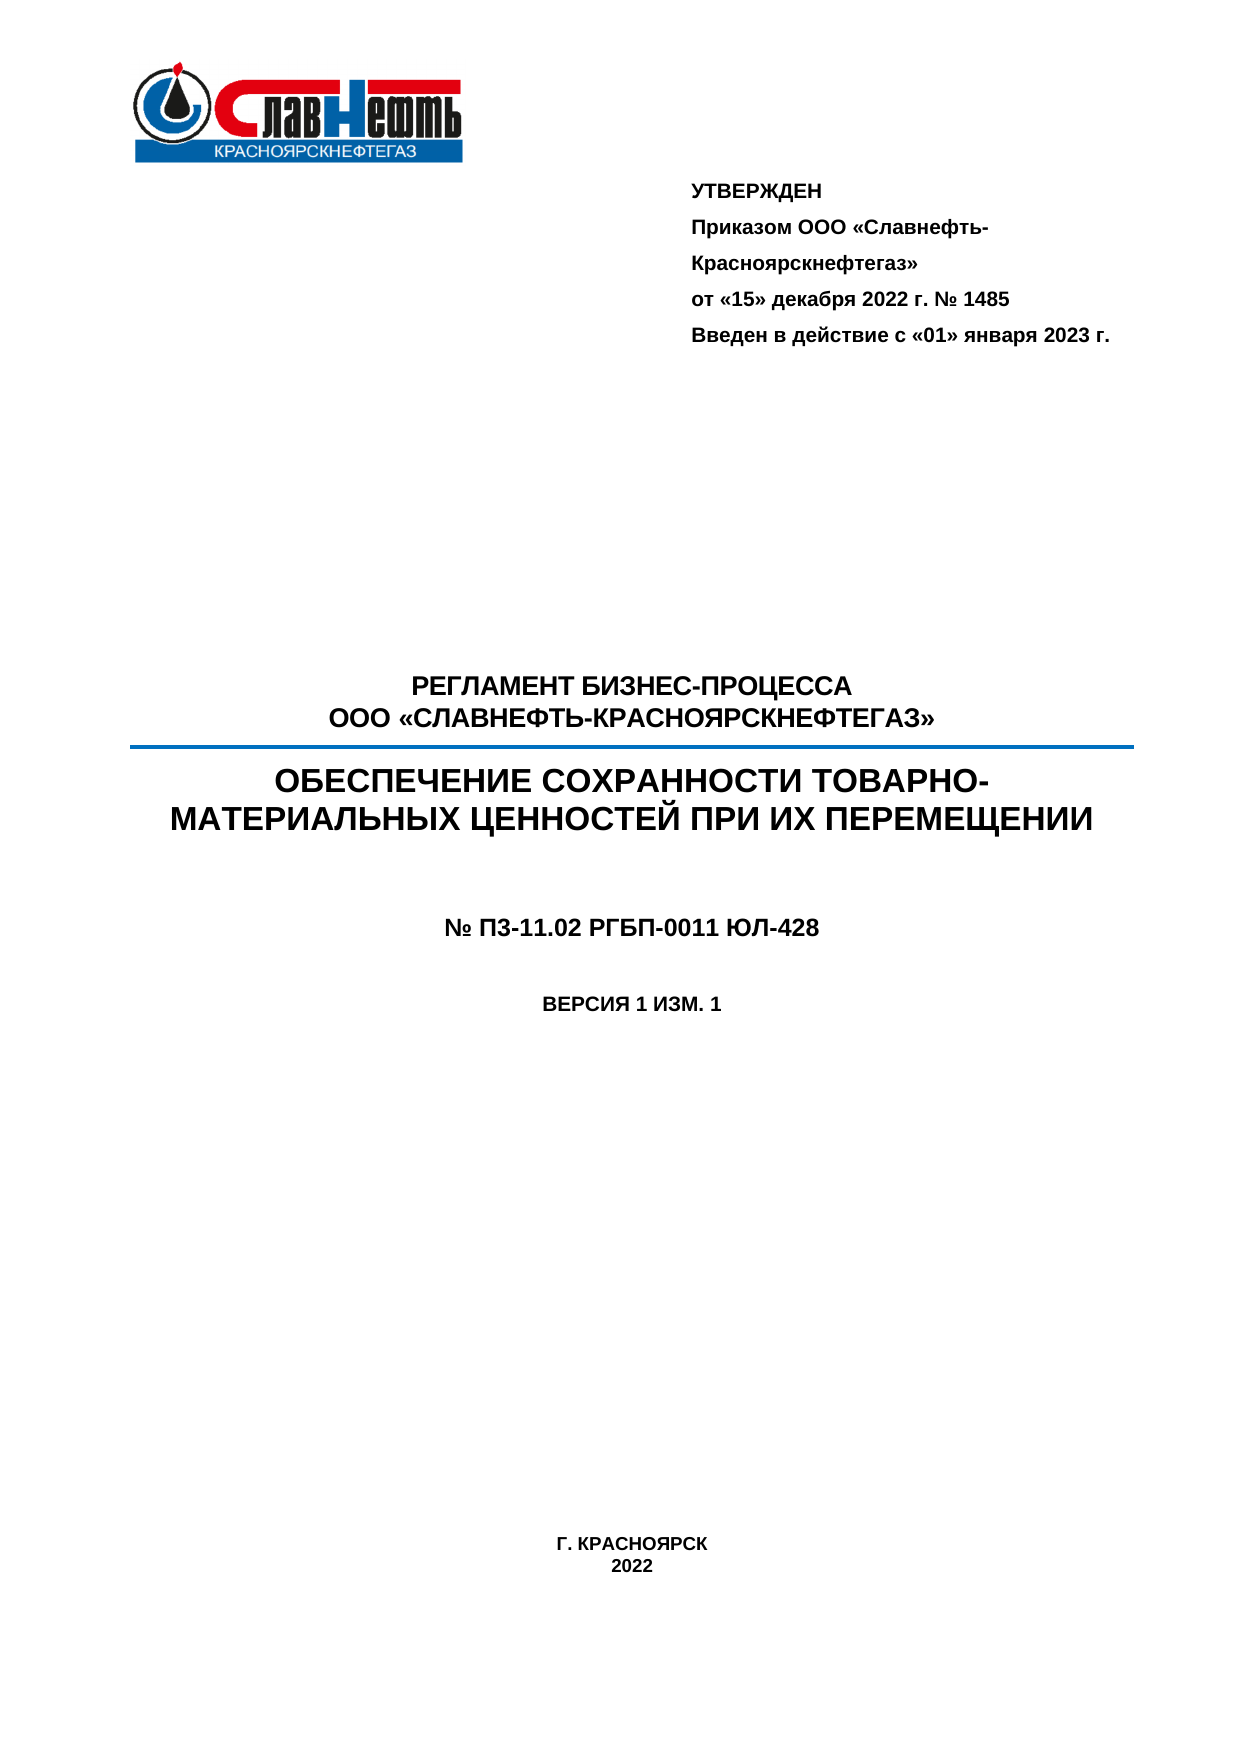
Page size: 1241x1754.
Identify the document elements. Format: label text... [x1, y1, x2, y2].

text Приказом ООО «Славнефть-Красноярскнефтегаз» [691, 215, 1134, 275]
text от «15» декабря 2022 г. № 1485 [691, 287, 1134, 311]
table_header РЕГЛАМЕНТ БИЗНЕС-ПРОЦЕССА ООО «СЛАВНЕФТЬ-КРАСНОЯРСКНЕФТЕГАЗ» [130, 670, 1134, 745]
text 2022 [130, 1555, 1134, 1576]
text Введен в действие с «01» января 2023 г. [691, 323, 1134, 347]
table_cell ОБЕСПЕЧЕНИЕ СОХРАННОСТИ ТОВАРНО-МАТЕРИАЛЬНЫХ ЦЕННОСТЕЙ ПРИ ИХ ПЕРЕМЕЩЕНИИ [130, 749, 1134, 913]
table_cell № П3-11.02 РГБП-0011 ЮЛ-428 [130, 913, 1134, 992]
text УТВЕРЖДЕН [691, 179, 1134, 203]
table_cell ВЕРСИЯ 1 ИЗМ. 1 [130, 992, 1134, 1016]
text Г. КРАСНОЯРСК [130, 1533, 1134, 1555]
